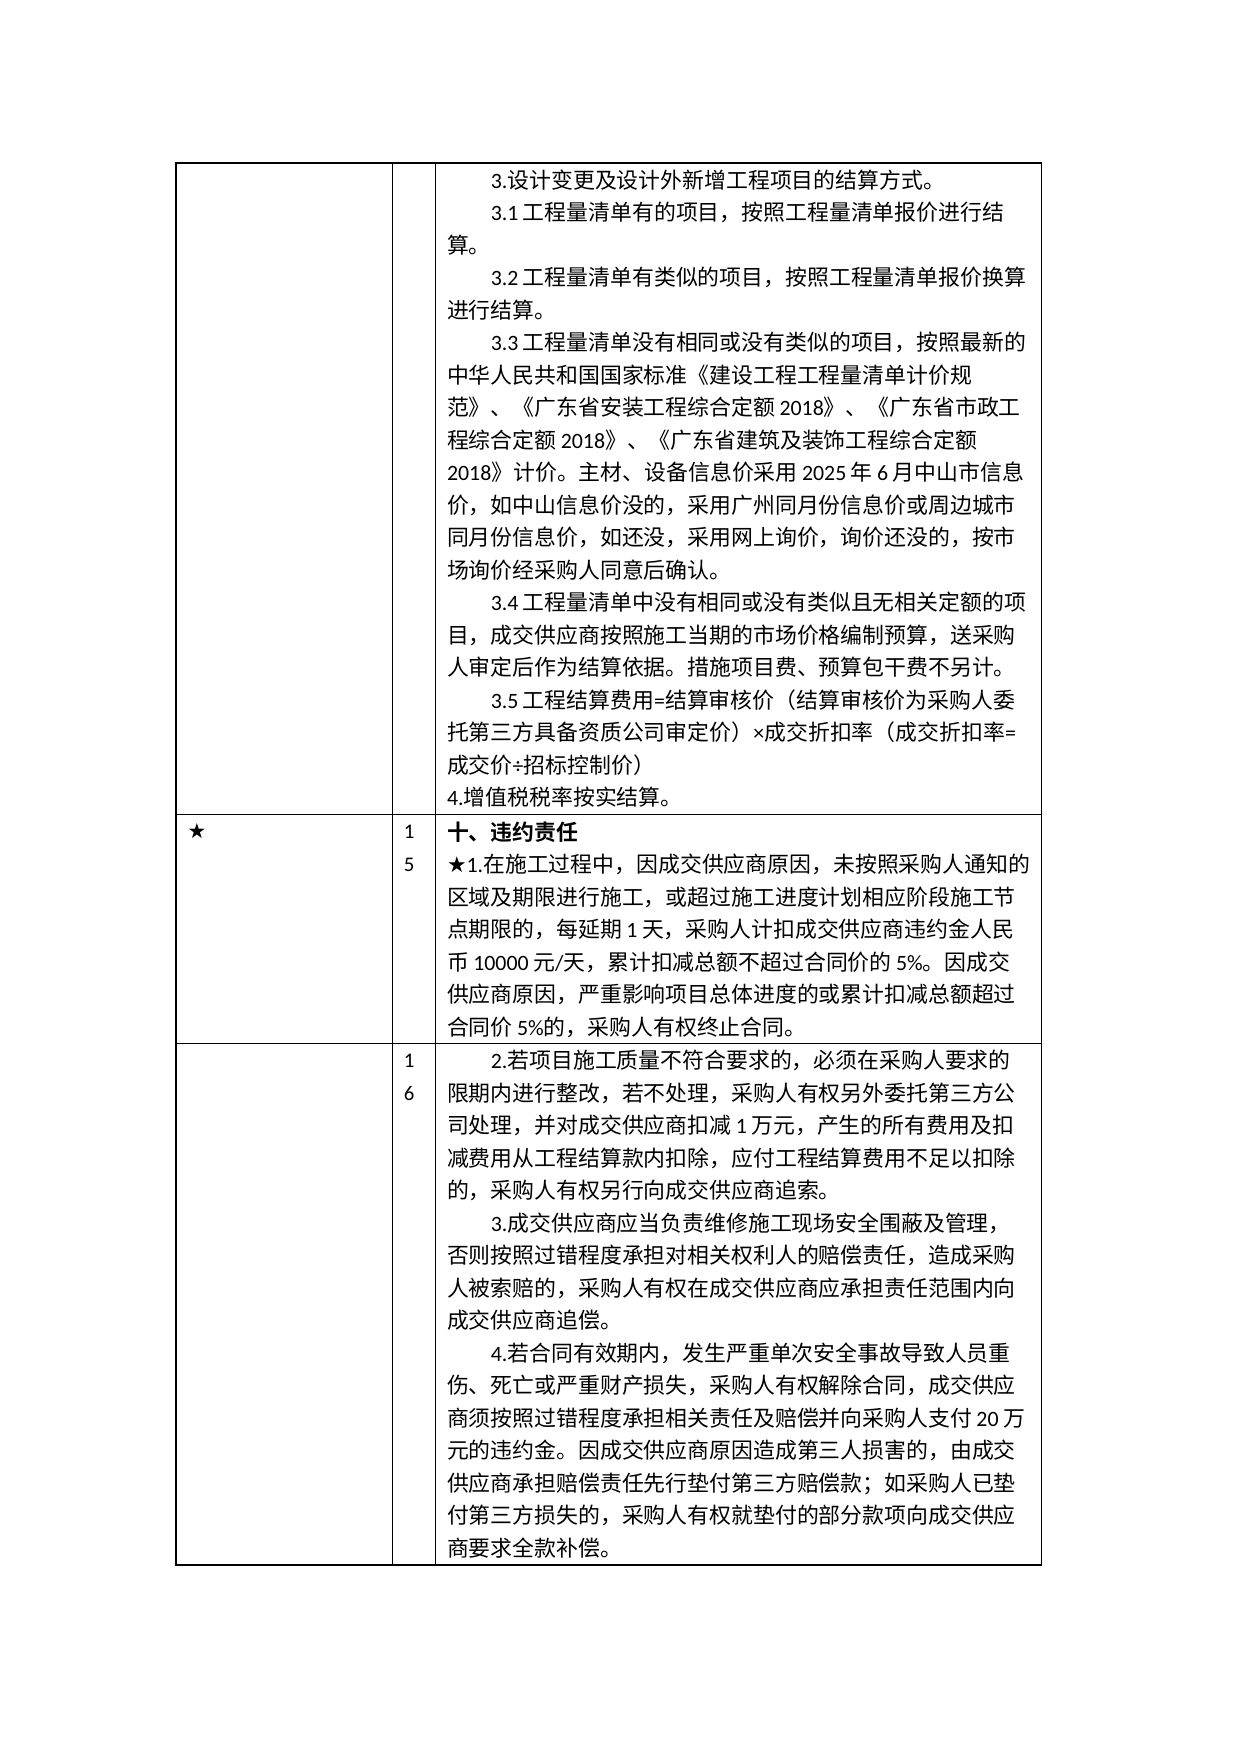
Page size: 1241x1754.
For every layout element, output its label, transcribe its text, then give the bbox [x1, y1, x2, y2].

table_cell 十、违约责任 ★1.在施工过程中，因成交供应商原因，未按照采购人通知的区域及期限进行施工，或超过施工进度计划相应阶段施工节点期限的，每延期1天，采购人计扣成交供应商违约金人民币10000元/天，累计扣减总额不超过合同价的5%。因成交供应商原因，严重影响项目总体进度的或累计扣减总额超过合同价5%的，采购人有权终止合同。 [436, 815, 1041, 1043]
table_cell [177, 164, 392, 813]
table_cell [436, 164, 1041, 813]
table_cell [436, 1044, 1041, 1564]
table_cell 15 [393, 815, 435, 1043]
table_cell 14 [393, 164, 435, 813]
table_cell [177, 1044, 392, 1564]
table_cell 16 [393, 1044, 435, 1564]
table_cell ★ [177, 815, 392, 1043]
